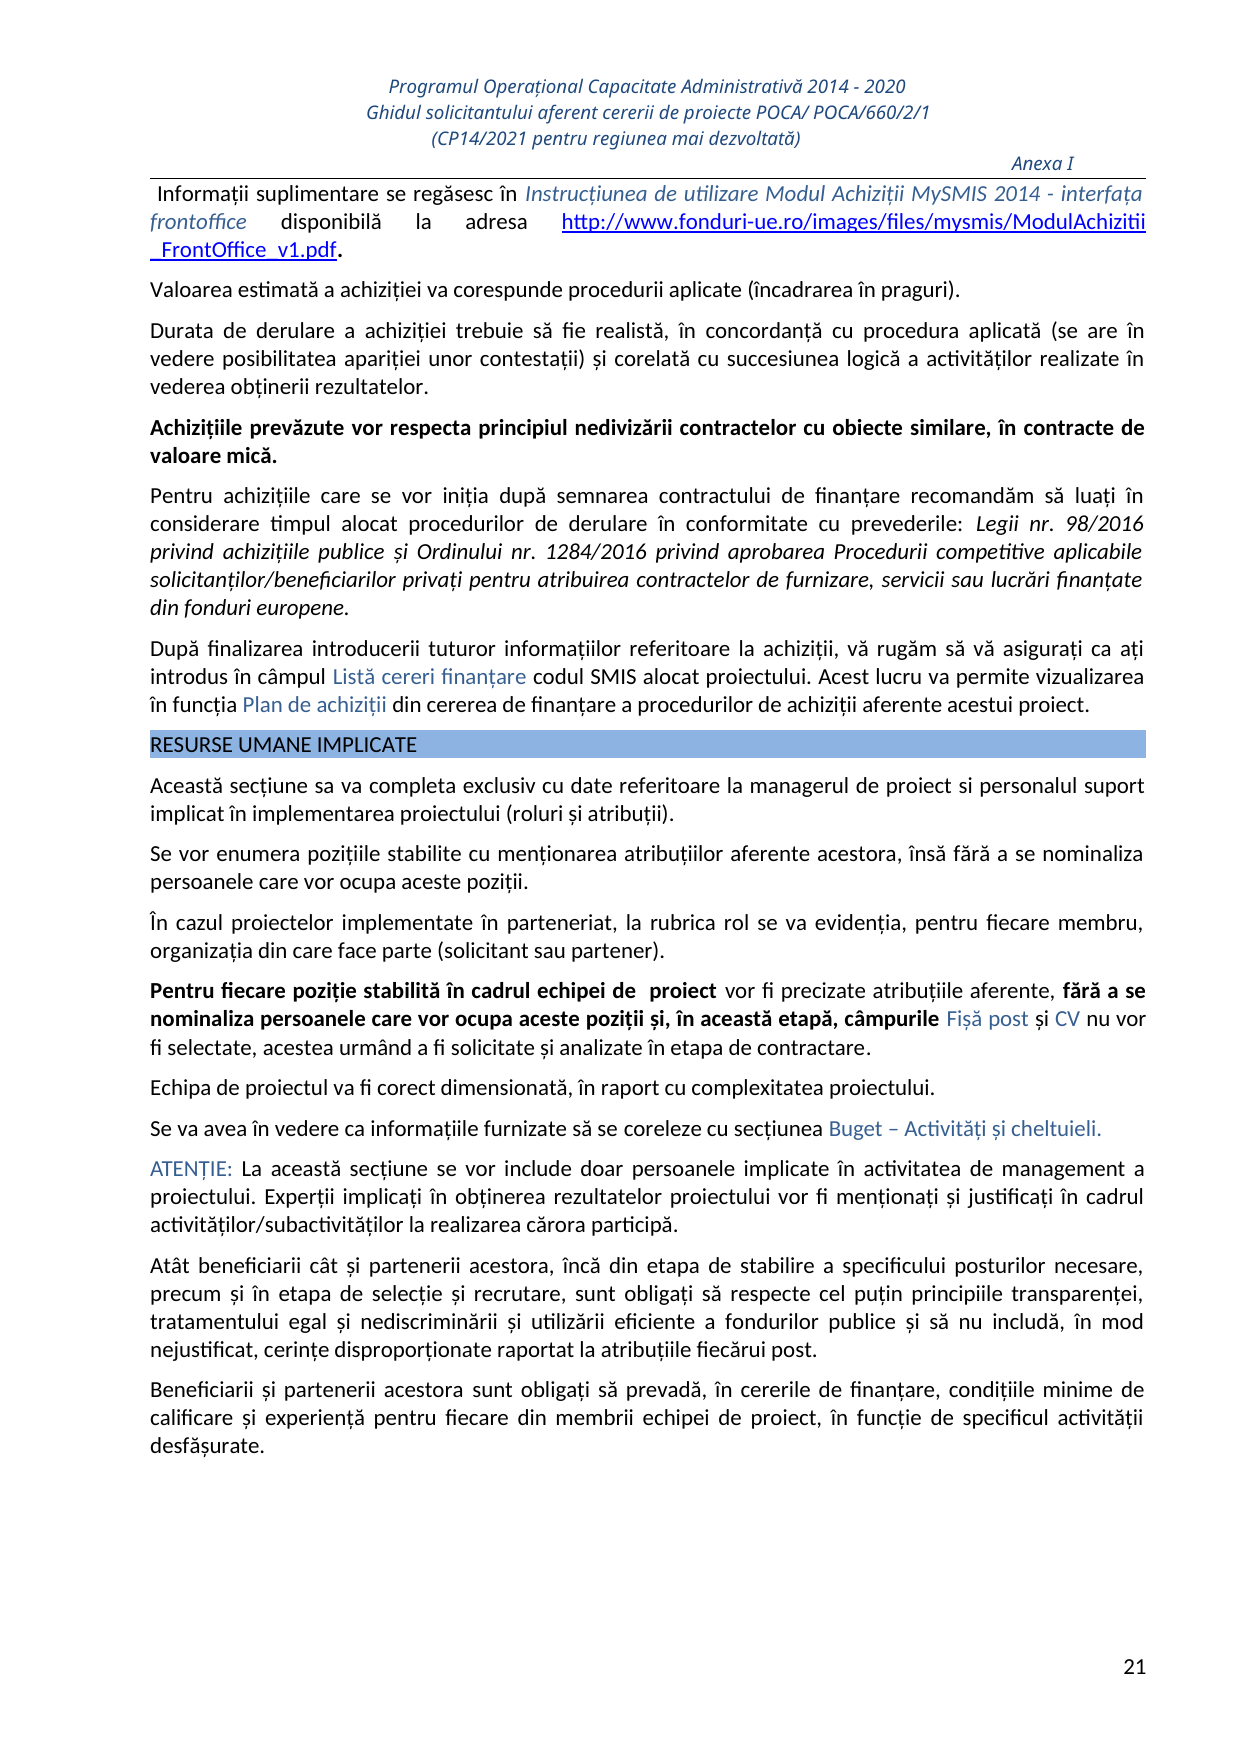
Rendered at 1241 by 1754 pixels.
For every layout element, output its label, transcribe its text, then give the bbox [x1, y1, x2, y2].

text În cazul proiectelor implementate în parteneriat, la rubrica rol se va evidenția, pentru fiecare membru, organizația din care face parte (solicitant sau partener). [150, 908, 1146, 964]
text Echipa de proiectul va fi corect dimensionată, în raport cu complexitatea proiectului. [150, 1073, 1146, 1101]
text Durata de derulare a achiziției trebuie să fie realistă, în concordanță cu procedura aplicată (se are în vedere posibilitatea apariției unor contestații) și corelată cu succesiunea logică a activităților realizate în vederea obținerii rezultatelor. [150, 316, 1146, 400]
text Pentru fiecare poziție stabilită în cadrul echipei de proiect vor fi precizate atribuțiile aferente, fără a se nominaliza persoanele care vor ocupa aceste poziții și, în această etapă, câmpurile Fișă post și CV nu vor fi selectate, acestea urmând a fi solicitate și analizate în etapa de contractare. [150, 977, 1146, 1061]
text După finalizarea introducerii tuturor informațiilor referitoare la achiziții, vă rugăm să vă asigurați ca ați introdus în câmpul Listă cereri finanțare codul SMIS alocat proiectului. Acest lucru va permite vizualizarea în funcția Plan de achiziții din cererea de finanțare a procedurilor de achiziții aferente acestui proiect. [150, 634, 1146, 718]
text Achizițiile prevăzute vor respecta principiul nedivizării contractelor cu obiecte similare, în contracte de valoare mică. [150, 413, 1146, 469]
text Această secțiune sa va completa exclusiv cu date referitoare la managerul de proiect si personalul suport implicat în implementarea proiectului (roluri și atribuții). [150, 771, 1146, 827]
text Pentru achizițiile care se vor iniția după semnarea contractului de finanțare recomandăm să luați în considerare timpul alocat procedurilor de derulare în conformitate cu prevederile: Legii nr. 98/2016 privind achizițiile publice şi Ordinului nr. 1284/2016 privind aprobarea Procedurii competitive aplicabile solicitanților/beneficiarilor privați pentru atribuirea contractelor de furnizare, servicii sau lucrări finanțate din fonduri europene. [150, 481, 1146, 621]
list Atât beneficiarii cât și partenerii acestora, încă din etapa de stabilire a specificului posturilor necesare, precum și în etapa de selecție și recrutare, sunt obligați să respecte cel puțin principiile transparenței, tratamentului egal și nediscriminării și utilizării eficiente a fondurilor publice și să nu includă, în mod nejustificat, cerințe disproporționate raportat la atribuțiile fiecărui post. [150, 1251, 1146, 1363]
text Beneficiarii și partenerii acestora sunt obligați să prevadă, în cererile de finanțare, condițiile minime de calificare și experiență pentru fiecare din membrii echipei de proiect, în funcție de specificul activității desfășurate. [150, 1375, 1146, 1459]
text Se va avea în vedere ca informațiile furnizate să se coreleze cu secțiunea Buget – Activități și cheltuieli. [150, 1114, 1146, 1142]
text Se vor enumera pozițiile stabilite cu menționarea atribuțiilor aferente acestora, însă fără a se nominaliza persoanele care vor ocupa aceste poziții. [150, 839, 1146, 896]
text Valoarea estimată a achiziției va corespunde procedurii aplicate (încadrarea în praguri). [150, 276, 1146, 304]
text Informații suplimentare se regăsesc în Instrucțiunea de utilizare Modul Achiziții MySMIS 2014 - interfața frontoffice disponibilă la adresa http://www.fonduri-ue.ro/images/files/mysmis/ModulAchizitii _FrontOffice_v1.pdf. [150, 179, 1146, 263]
text ATENȚIE: La această secțiune se vor include doar persoanele implicate în activitatea de management a proiectului. Experții implicați în obținerea rezultatelor proiectului vor fi menționați și justificați în cadrul activităților/subactivităților la realizarea cărora participă. [150, 1154, 1146, 1238]
text RESURSE UMANE IMPLICATE [150, 730, 1146, 758]
